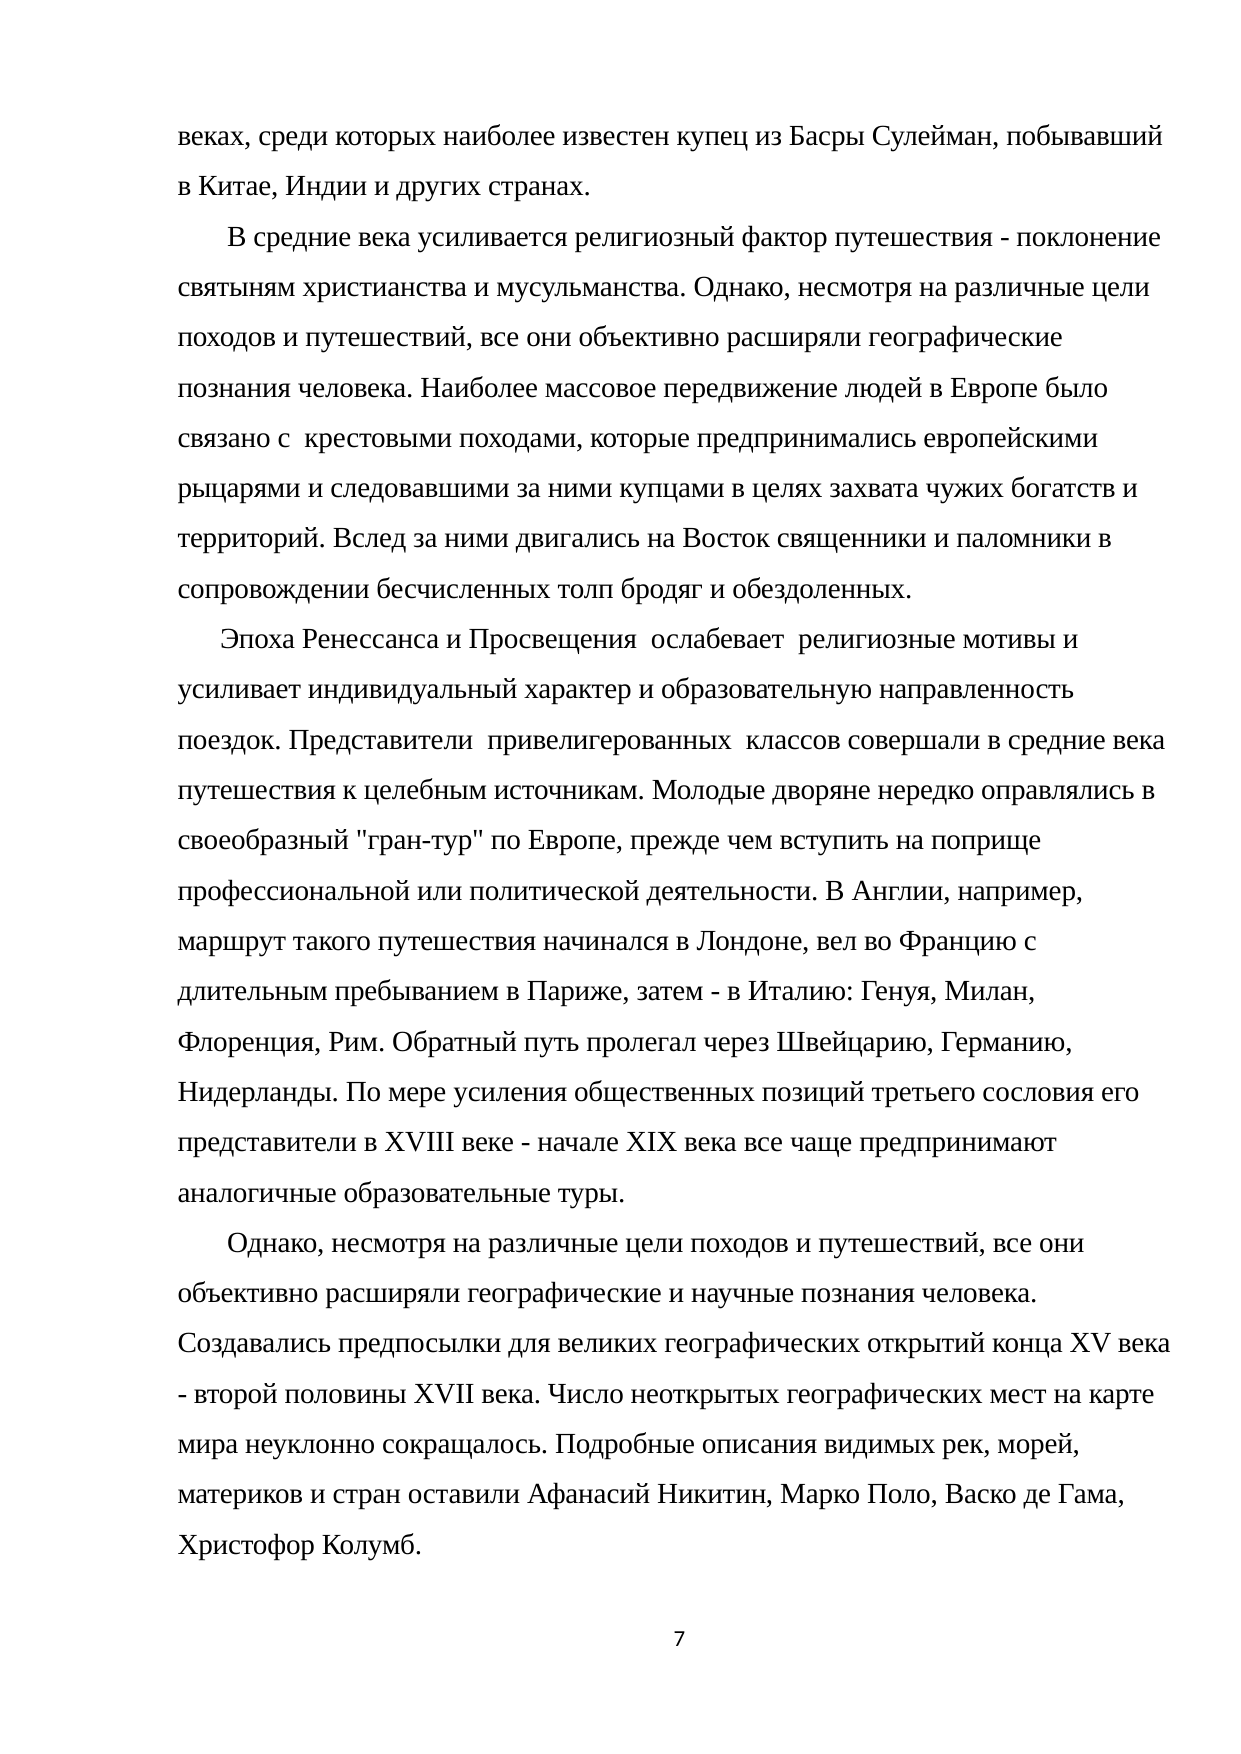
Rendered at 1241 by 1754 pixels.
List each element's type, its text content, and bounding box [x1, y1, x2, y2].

text Эпоха Ренессанса и Просвещения ослабевает религиозные мотивы и усиливает индивидуальный характер и образовательную направленность поездок. Представители привелигерованных классов совершали в средние века путешествия к целебным источникам. Молодые дворяне нередко оправлялись в своеобразный "гран-тур" по Европе, прежде чем вступить на поприще профессиональной или политической деятельности. В Англии, например, маршрут такого путешествия начинался в Лондоне, вел во Францию с длительным пребыванием в Париже, затем - в Италию: Генуя, Милан, Флоренция, Рим. Обратный путь пролегал через Швейцарию, Германию, Нидерланды. По мере усиления общественных позиций третьего сословия его представители в XVIII веке - начале XIX века все чаще предпринимают аналогичные образовательные туры. [177, 621, 1181, 1208]
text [177, 118, 1181, 202]
text Однако, несмотря на различные цели походов и путешествий, все они объективно расширяли географические и научные познания человека. Создавались предпосылки для великих географических открытий конца XV века - второй половины XVII века. Число неоткрытых географических мест на карте мира неуклонно сокращалось. Подробные описания видимых рек, морей, материков и стран оставили Афанасий Никитин, Марко Поло, Васко де Гама, Христофор Колумб. [177, 1225, 1181, 1560]
text В средние века усиливается религиозный фактор путешествия - поклонение святыням христианства и мусульманства. Однако, несмотря на различные цели походов и путешествий, все они объективно расширяли географические познания человека. Наиболее массовое передвижение людей в Европе было связано с крестовыми походами, которые предпринимались европейскими рыцарями и следовавшими за ними купцами в целях захвата чужих богатств и территорий. Вслед за ними двигались на Восток священники и паломники в сопровождении бесчисленных толп бродяг и обездоленных. [177, 219, 1181, 604]
